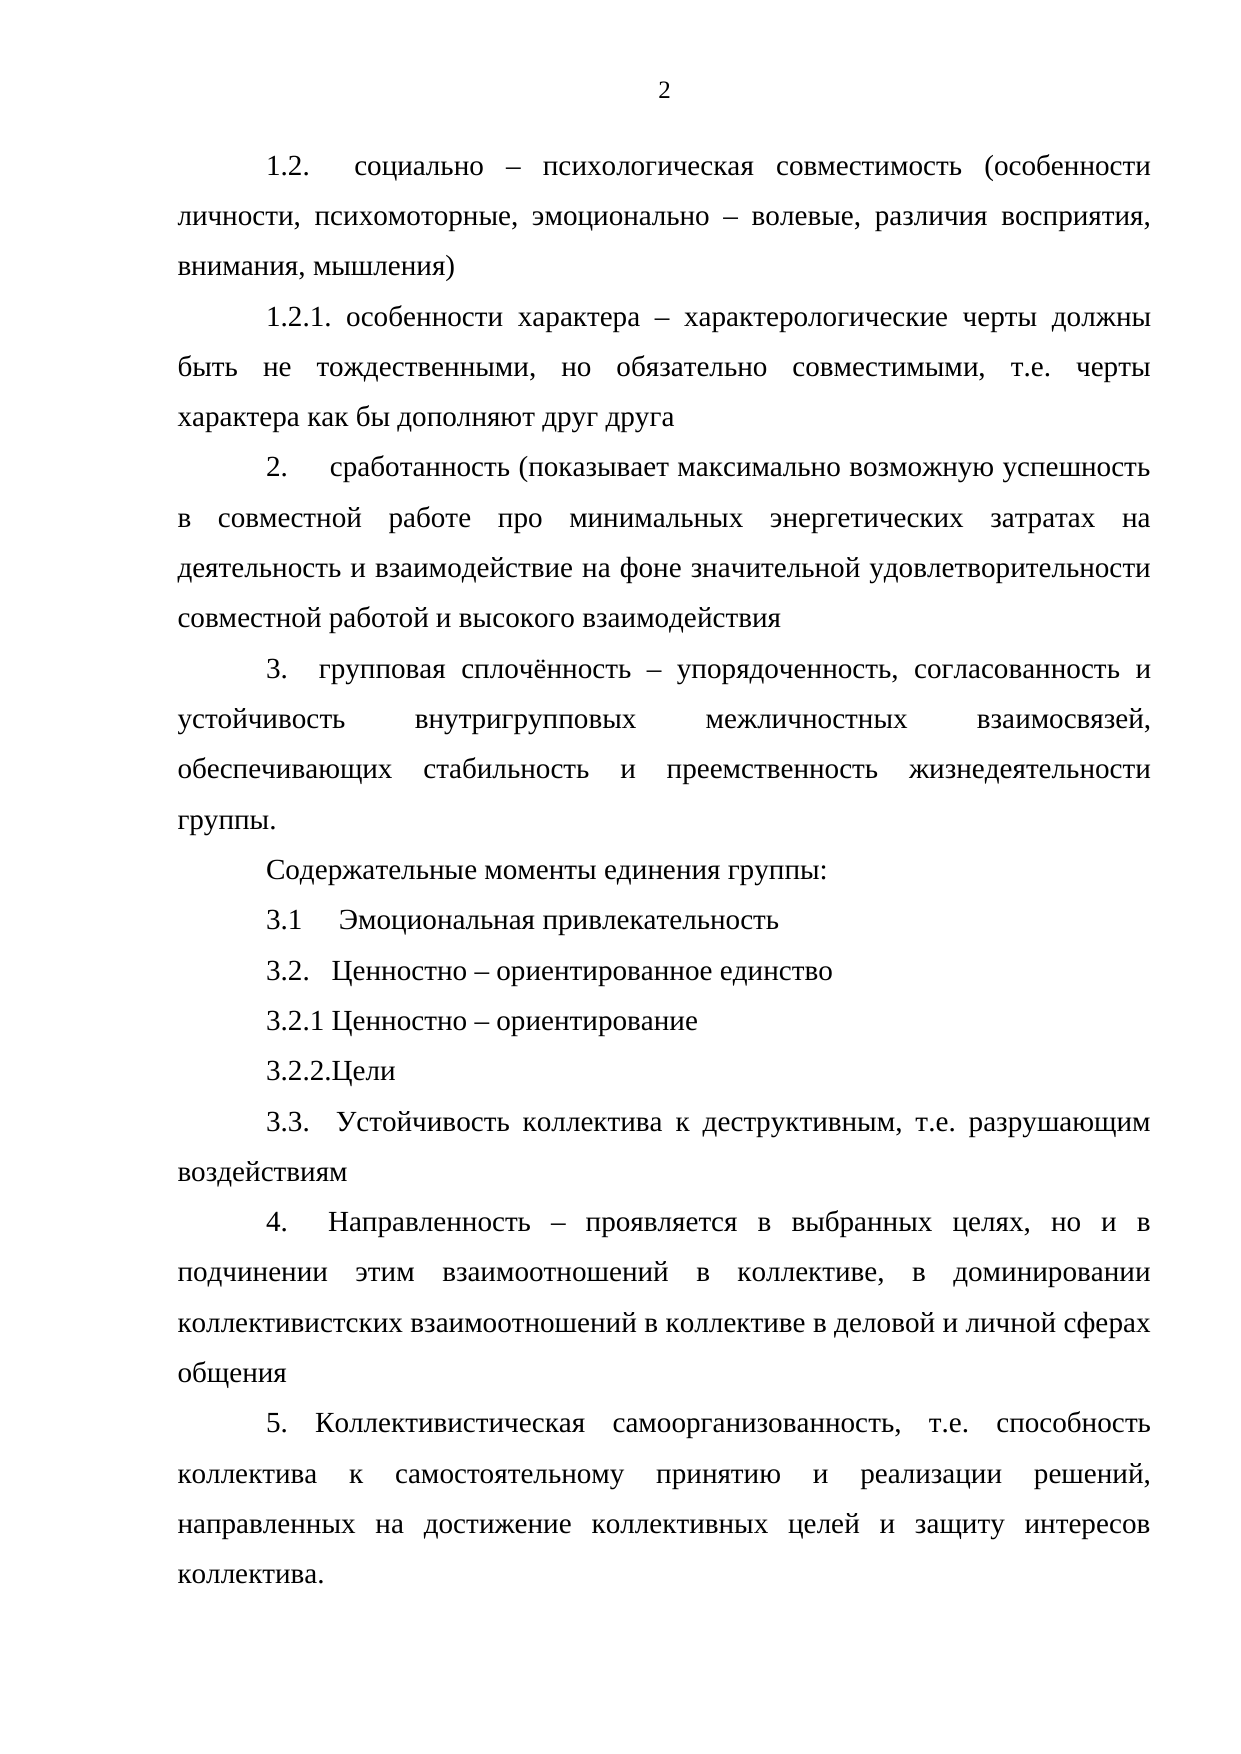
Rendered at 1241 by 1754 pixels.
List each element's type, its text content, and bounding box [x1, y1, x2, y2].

text 4. Направленность – проявляется в выбранных целях, но и в подчинении этим взаимоотношений в коллективе, в доминировании коллективистских взаимоотношений в коллективе в деловой и личной сферах общения [177, 1204, 1152, 1389]
text 1.2. социально – психологическая совместимость (особенности личности, психомоторные, эмоционально – волевые, различия восприятия, внимания, мышления) [177, 148, 1152, 282]
text Содержательные моменты единения группы: [177, 852, 1152, 886]
text 3.3. Устойчивость коллектива к деструктивным, т.е. разрушающим воздействиям [177, 1104, 1152, 1187]
text 1.2.1. особенности характера – характерологические черты должны быть не тождественными, но обязательно совместимыми, т.е. черты характера как бы дополняют друг друга [177, 299, 1152, 433]
text 5. Коллективистическая самоорганизованность, т.е. способность коллектива к самостоятельному принятию и реализации решений, направленных на достижение коллективных целей и защиту интересов коллектива. [177, 1406, 1152, 1590]
text 3.1 Эмоциональная привлекательность [266, 902, 1152, 936]
text 3.2.2.Цели [266, 1053, 1152, 1087]
text 3.2.1 Ценностно – ориентирование [266, 1003, 1152, 1037]
text 3. групповая сплочённость – упорядоченность, согласованность и устойчивость внутригрупповых межличностных взаимосвязей, обеспечивающих стабильность и преемственность жизнедеятельности группы. [177, 651, 1152, 835]
text 2. сработанность (показывает максимально возможную успешность в совместной работе про минимальных энергетических затратах на деятельность и взаимодействие на фоне значительной удовлетворительности совместной работой и высокого взаимодействия [177, 449, 1152, 634]
text 3.2. Ценностно – ориентированное единство [266, 953, 1152, 986]
